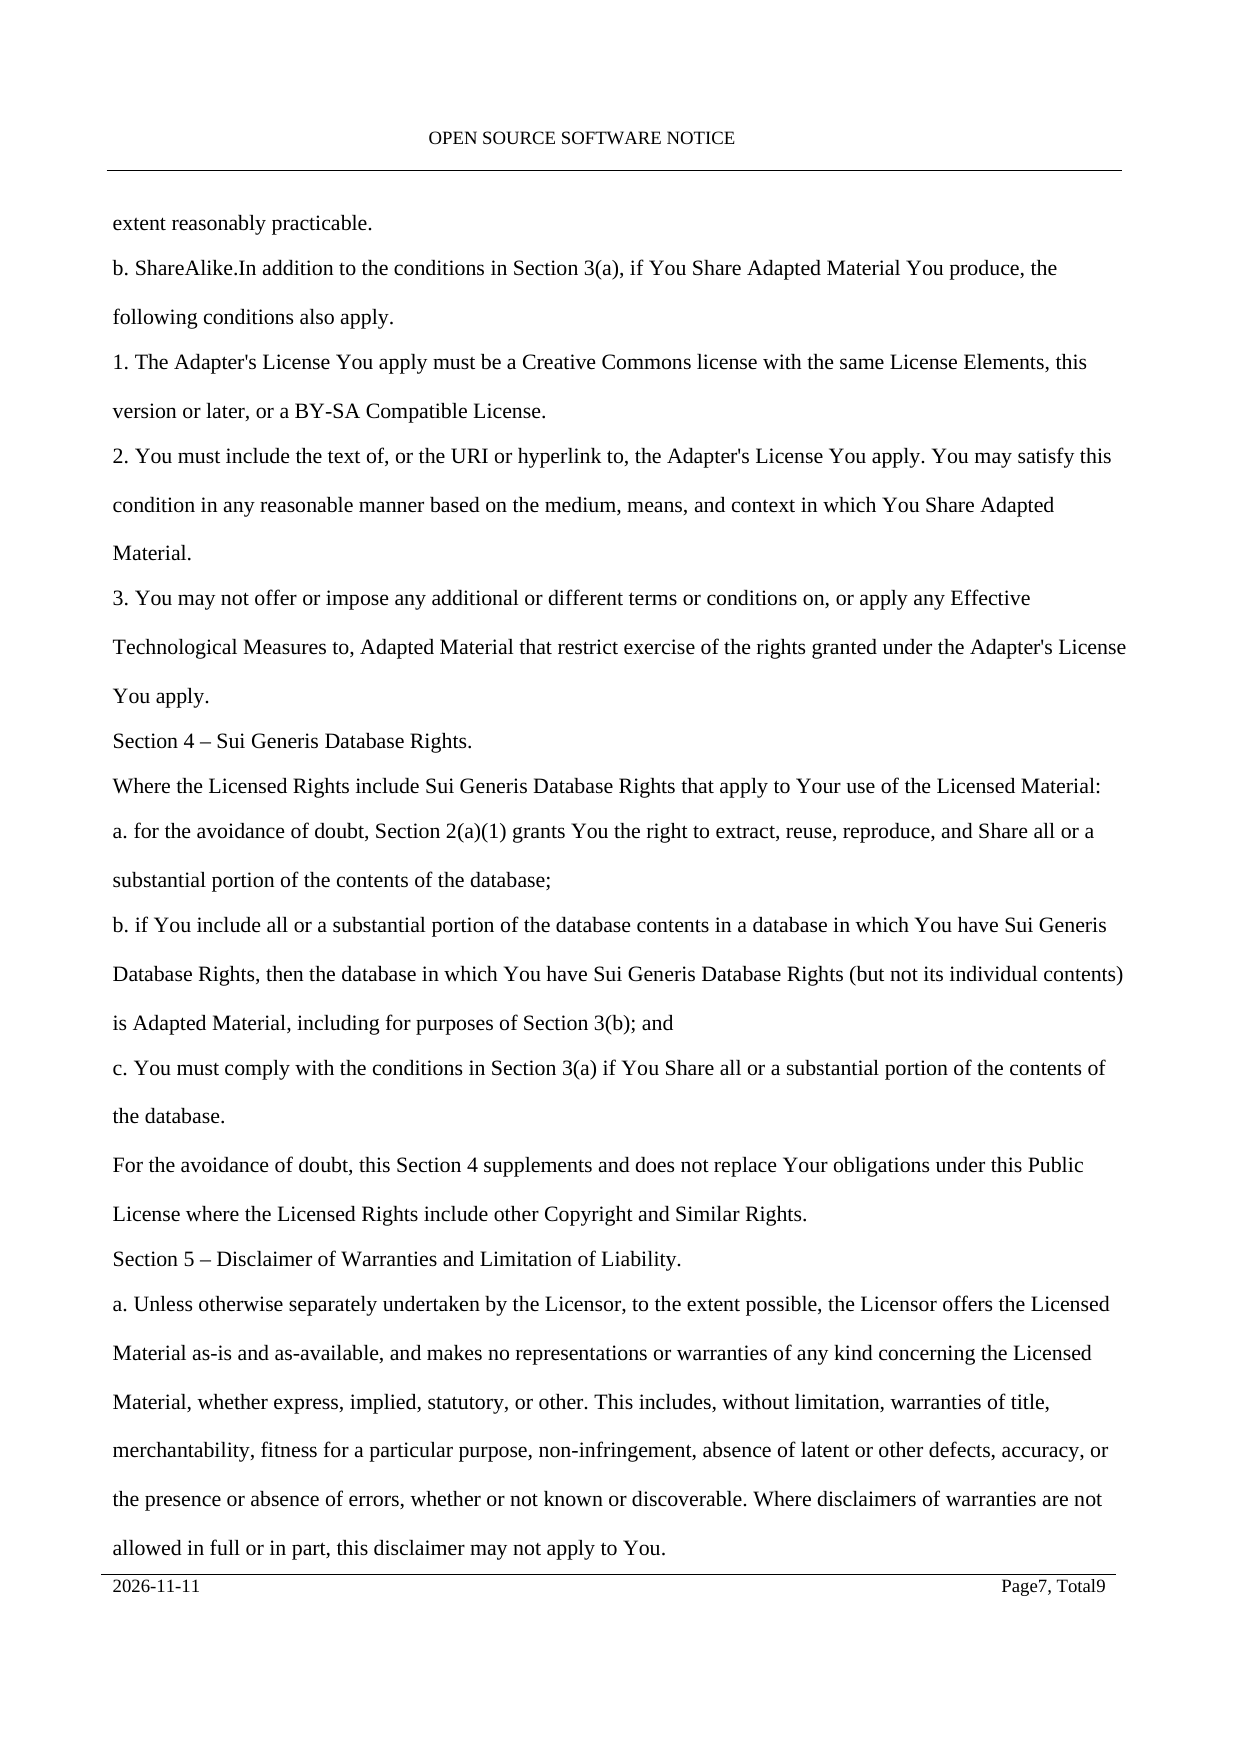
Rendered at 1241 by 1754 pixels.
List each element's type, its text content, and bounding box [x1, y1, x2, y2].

text c. You must comply with the conditions in Section 3(a) if You Share all or a substantial portion of the contents of the database. For the avoidance of doubt, this Section 4 supplements and does not replace Your obligations under this Public License where the Licensed Rights include other Copyright and Similar Rights. [112, 1051, 1128, 1230]
text b. if You include all or a substantial portion of the database contents in a database in which You have Sui Generis Database Rights, then the database in which You have Sui Generis Database Rights (but not its individual contents) is Adapted Material, including for purposes of Section 3(b); and [112, 908, 1128, 1038]
text b. ShareAlike.In addition to the conditions in Section 3(a), if You Share Adapted Material You produce, the following conditions also apply. [112, 251, 1128, 333]
text a. for the avoidance of doubt, Section 2(a)(1) grants You the right to extract, reuse, reproduce, and Share all or a substantial portion of the contents of the database; [112, 814, 1128, 896]
text 2. You must include the text of, or the URI or hyperlink to, the Adapter's License You apply. You may satisfy this condition in any reasonable manner based on the medium, means, and context in which You Share Adapted Material. [112, 439, 1128, 569]
text Where the Licensed Rights include Sui Generis Database Rights that apply to Your use of the Licensed Material: [112, 769, 1128, 802]
text Section 5 – Disclaimer of Warranties and Limitation of Liability. [112, 1242, 1128, 1275]
text 3. You may not offer or impose any additional or different terms or conditions on, or apply any Effective Technological Measures to, Adapted Material that restrict exercise of the rights granted under the Adapter's License You apply. [112, 582, 1128, 712]
text 1. The Adapter's License You apply must be a Creative Commons license with the same License Elements, this version or later, or a BY-SA Compatible License. [112, 345, 1128, 427]
text Section 4 – Sui Generis Database Rights. [112, 724, 1128, 757]
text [112, 206, 1128, 239]
text a. Unless otherwise separately undertaken by the Licensor, to the extent possible, the Licensor offers the Licensed Material as-is and as-available, and makes no representations or warranties of any kind concerning the Licensed Material, whether express, implied, statutory, or other. This includes, without limitation, warranties of title, merchantability, fitness for a particular purpose, non-infringement, absence of latent or other defects, accuracy, or the presence or absence of errors, whether or not known or discoverable. Where disclaimers of warranties are not allowed in full or in part, this disclaimer may not apply to You. [112, 1287, 1128, 1564]
